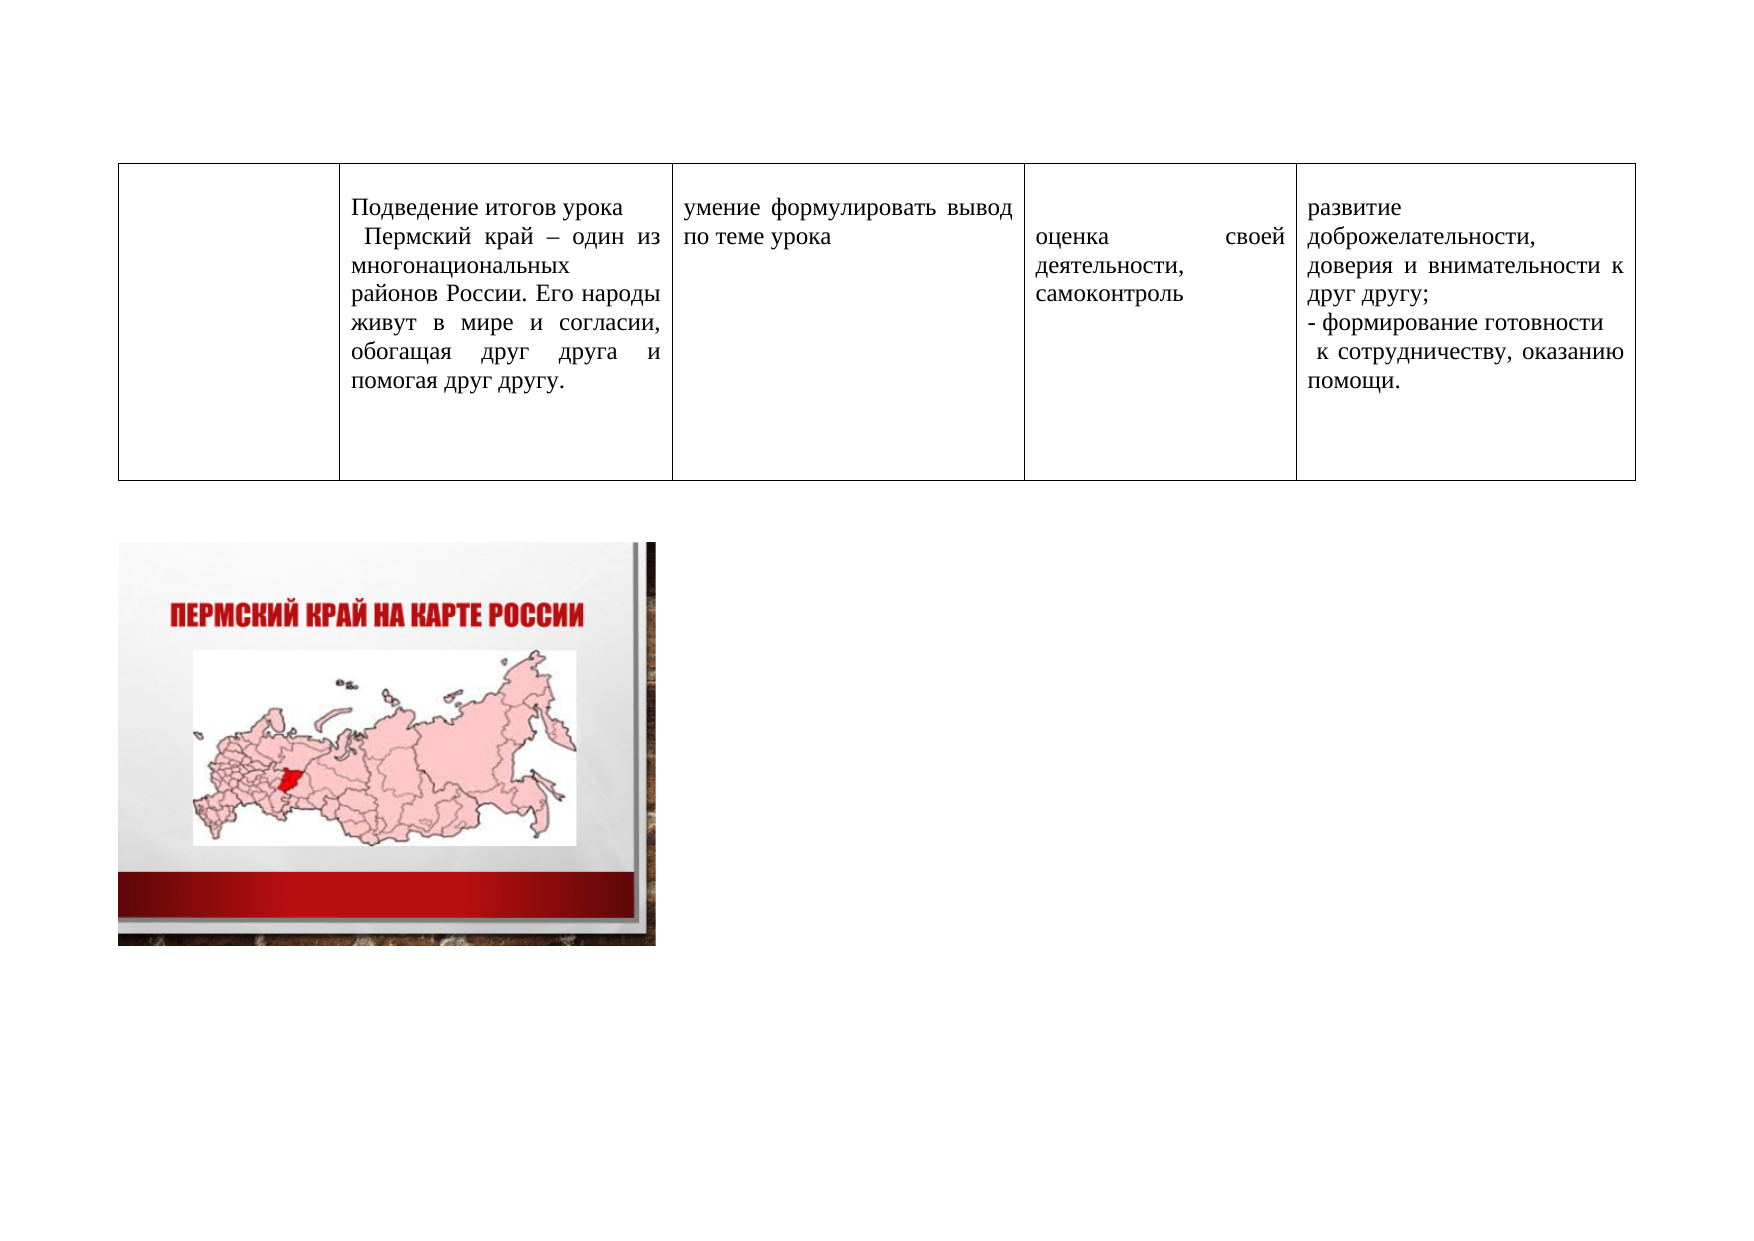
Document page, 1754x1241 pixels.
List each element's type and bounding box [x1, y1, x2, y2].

picture [118, 542, 656, 946]
table_cell [1025, 164, 1296, 480]
table_cell [340, 164, 672, 480]
table_cell [1297, 164, 1635, 480]
table_cell [673, 164, 1024, 480]
table_cell [119, 164, 339, 480]
